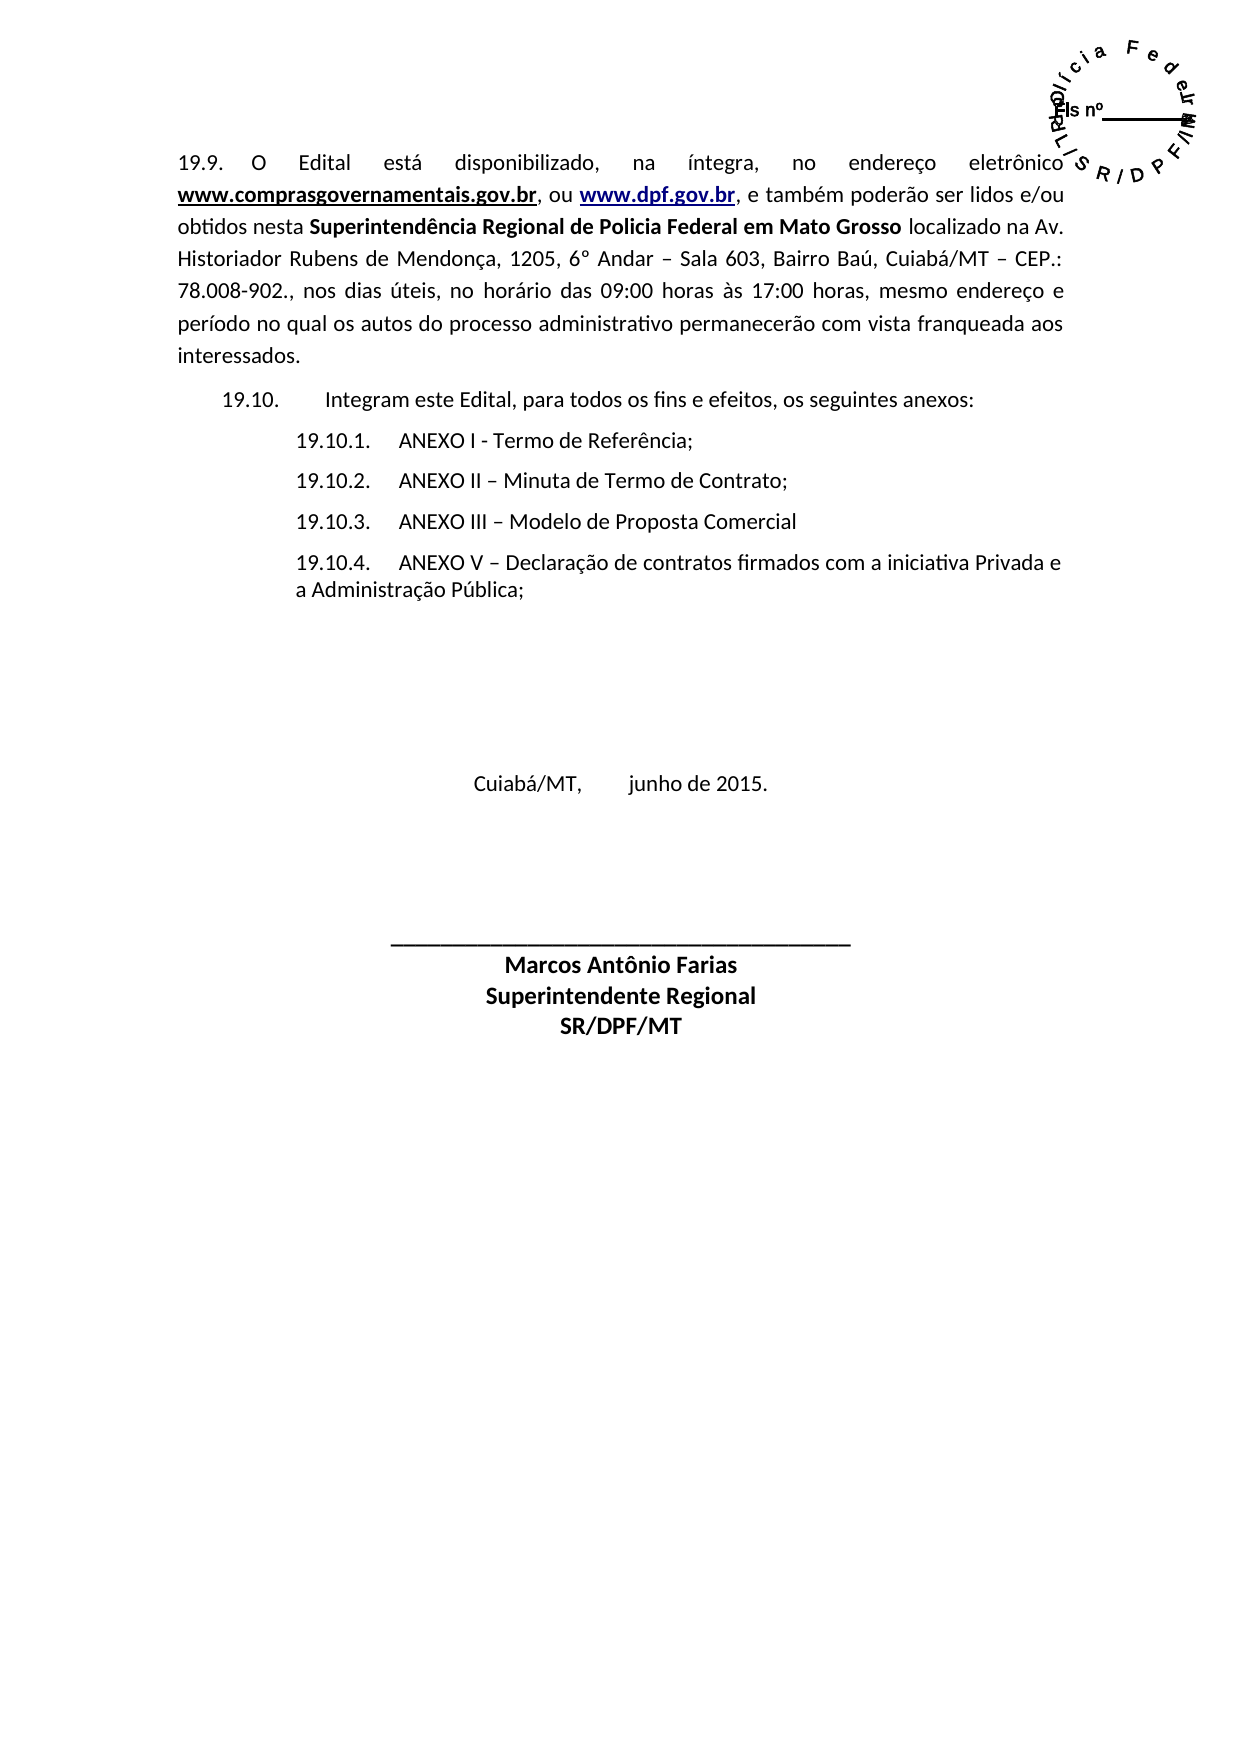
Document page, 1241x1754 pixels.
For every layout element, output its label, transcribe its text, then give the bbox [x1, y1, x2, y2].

text Cuiabá/MT, junho de 2015. [177, 769, 1065, 797]
text Marcos Antônio Farias [177, 949, 1064, 980]
list Integram este Edital, para todos os fins e efeitos, os seguintes anexos: [221, 386, 1063, 413]
list ANEXO I - Termo de Referência; [295, 426, 1063, 454]
text Superintendente Regional [177, 980, 1064, 1010]
list O Edital está disponibilizado, na íntegra, no endereço eletrônico www.comprasgovernamentais.gov.br, ou www.dpf.gov.br, e também poderão ser lidos e/ou obtidos nesta Superintendência Regional de Policia Federal em Mato Grosso localizado na Av. Historiador Rubens de Mendonça, 1205, 6º Andar – Sala 603, Bairro Baú, Cuiabá/MT – CEP.: 78.008-902., nos dias úteis, no horário das 09:00 horas às 17:00 horas, mesmo endereço e período no qual os autos do processo administrativo permanecerão com vista franqueada aos interessados. [177, 148, 1064, 369]
list ANEXO II – Minuta de Termo de Contrato; [295, 467, 1063, 494]
list ANEXO V – Declaração de contratos firmados com a iniciativa Privada e a Administração Pública; [295, 548, 1063, 604]
list ANEXO III – Modelo de Proposta Comercial [295, 507, 1063, 535]
text SR/DPF/MT [177, 1010, 1064, 1041]
text _____________________________________ [177, 919, 1064, 949]
